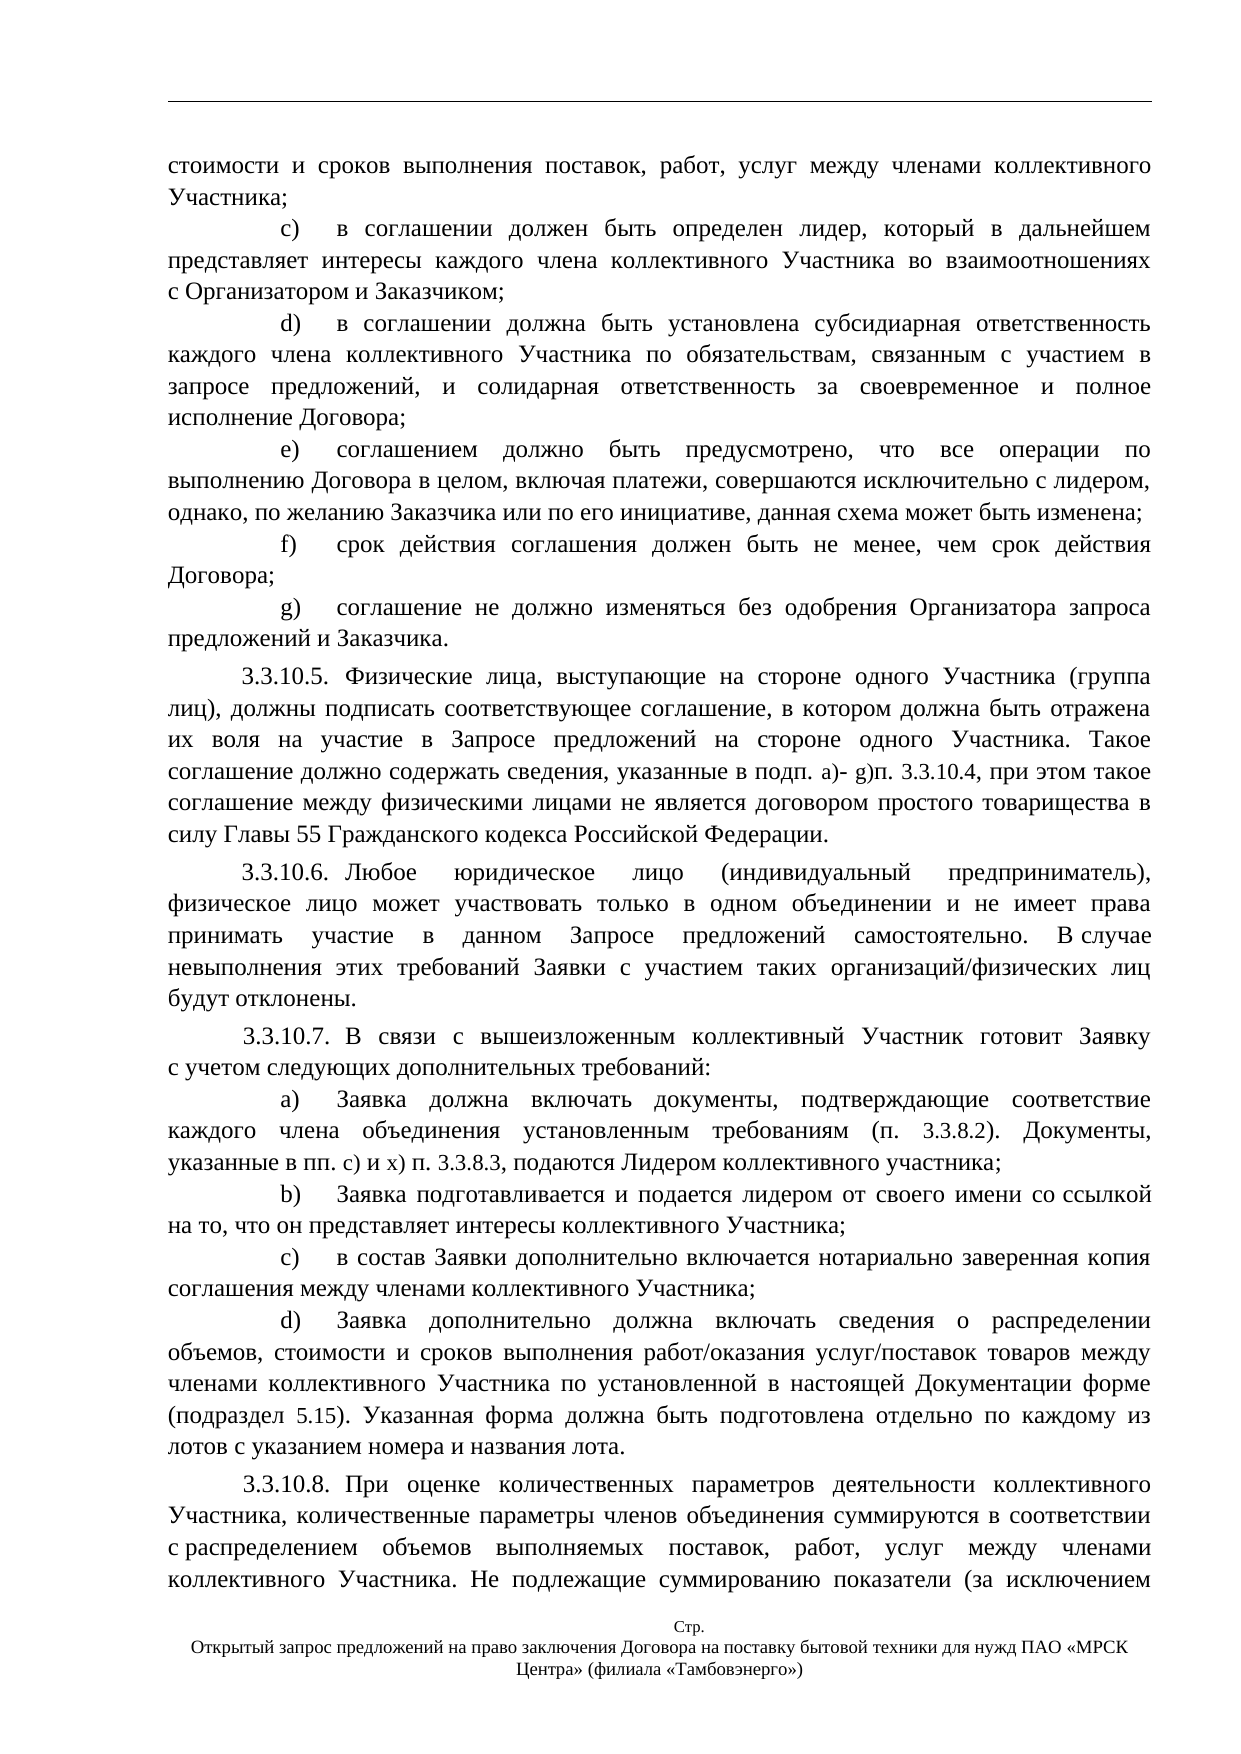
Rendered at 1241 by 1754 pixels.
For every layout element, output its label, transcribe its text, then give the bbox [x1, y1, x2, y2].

list Заявка подготавливается и подается лидером от своего имени со ссылкой на то, что он представляет интересы коллективного Участника; [168, 1179, 1152, 1239]
list Любое юридическое лицо (индивидуальный предприниматель), физическое лицо может участвовать только в одном объединении и не имеет права принимать участие в данном Запросе предложений самостоятельно. В случае невыполнения этих требований Заявки с участием таких организаций/физических лиц будут отклонены. [168, 857, 1152, 1012]
list срок действия соглашения должен быть не менее, чем срок действия Договора; [168, 529, 1152, 589]
list соглашение не должно изменяться без одобрения Организатора запроса предложений и Заказчика. [168, 592, 1152, 652]
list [168, 1469, 1152, 1592]
list в соглашении должна быть установлена субсидиарная ответственность каждого члена коллективного Участника по обязательствам, связанным с участием в запросе предложений, и солидарная ответственность за своевременное и полное исполнение Договора; [168, 308, 1152, 431]
list в состав Заявки дополнительно включается нотариально заверенная копия соглашения между членами коллективного Участника; [168, 1242, 1152, 1302]
list Заявка должна включать документы, подтверждающие соответствие каждого члена объединения установленным требованиям (п. 3.3.8.2). Документы, указанные в пп. с) и х) п. 3.3.8.3, подаются Лидером коллективного участника; [168, 1084, 1152, 1176]
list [168, 150, 1152, 210]
list соглашением должно быть предусмотрено, что все операции по выполнению Договора в целом, включая платежи, совершаются исключительно с лидером, однако, по желанию Заказчика или по его инициативе, данная схема может быть изменена; [168, 434, 1152, 526]
list В связи с вышеизложенным коллективный Участник готовит Заявку с учетом следующих дополнительных требований: [168, 1021, 1152, 1081]
list Заявка дополнительно должна включать сведения о распределении объемов, стоимости и сроков выполнения работ/оказания услуг/поставок товаров между членами коллективного Участника по установленной в настоящей Документации форме (подраздел 5.15). Указанная форма должна быть подготовлена отдельно по каждому из лотов с указанием номера и названия лота. [168, 1305, 1152, 1460]
list Физические лица, выступающие на стороне одного Участника (группа лиц), должны подписать соответствующее соглашение, в котором должна быть отражена их воля на участие в Запросе предложений на стороне одного Участника. Такое соглашение должно содержать сведения, указанные в подп. a)- g)п. 3.3.10.4, при этом такое соглашение между физическими лицами не является договором простого товарищества в силу Главы 55 Гражданского кодекса Российской Федерации. [168, 661, 1152, 848]
list в соглашении должен быть определен лидер, который в дальнейшем представляет интересы каждого члена коллективного Участника во взаимоотношениях с Организатором и Заказчиком; [168, 213, 1152, 305]
